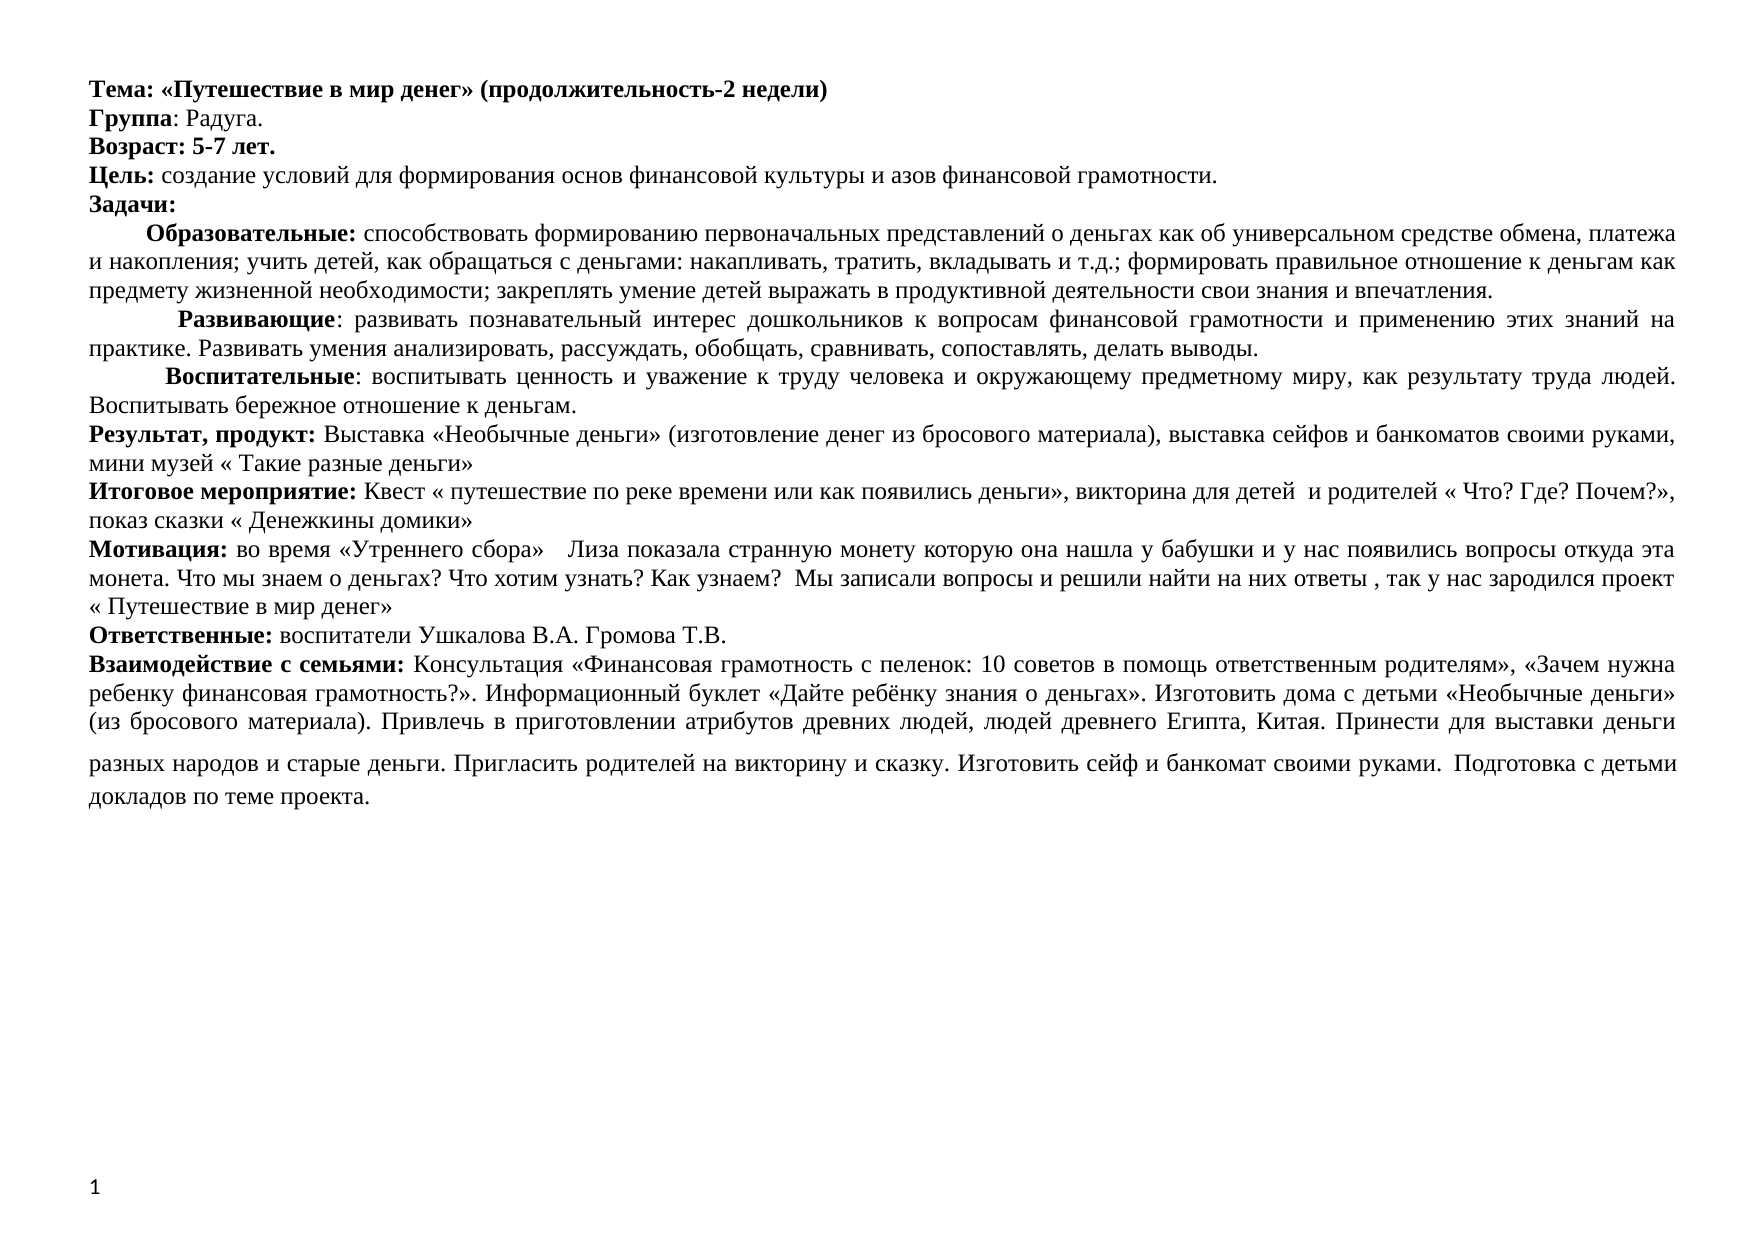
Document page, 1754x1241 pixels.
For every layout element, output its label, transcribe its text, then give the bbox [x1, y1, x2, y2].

text Тема: «Путешествие в мир денег» (продолжительность-2 недели) [89, 74, 1677, 103]
text Группа: Радуга. [89, 103, 1677, 131]
text Развивающие: развивать познавательный интерес дошкольников к вопросам финансовой грамотности и применению этих знаний на практике. Развивать умения анализировать, рассуждать, обобщать, сравнивать, сопоставлять, делать выводы. [89, 304, 1677, 361]
text Задачи: [89, 189, 1677, 218]
text Образовательные: способствовать формированию первоначальных представлений о деньгах как об универсальном средстве обмена, платежа и накопления; учить детей, как обращаться с деньгами: накапливать, тратить, вкладывать и т.д.; формировать правильное отношение к деньгам как предмету жизненной необходимости; закреплять умение детей выражать в продуктивной деятельности свои знания и впечатления. [89, 218, 1677, 304]
text Мотивация: во время «Утреннего сбора» Лиза показала странную монету которую она нашла у бабушки и у нас появились вопросы откуда эта монета. Что мы знаем о деньгах? Что хотим узнать? Как узнаем? Мы записали вопросы и решили найти на них ответы , так у нас зародился проект « Путешествие в мир денег» [89, 534, 1677, 620]
text Воспитательные: воспитывать ценность и уважение к труду человека и окружающему предметному миру, как результату труда людей. Воспитывать бережное отношение к деньгам. [89, 361, 1677, 419]
text Итоговое мероприятие: Квест « путешествие по реке времени или как появились деньги», викторина для детей и родителей « Что? Где? Почем?», показ сказки « Денежкины домики» [89, 476, 1677, 534]
text Результат, продукт: Выставка «Необычные деньги» (изготовление денег из бросового материала), выставка сейфов и банкоматов своими руками, мини музей « Такие разные деньги» [89, 419, 1677, 476]
text Ответственные: воспитатели Ушкалова В.А. Громова Т.В. [89, 620, 1677, 649]
text Цель: создание условий для формирования основ финансовой культуры и азов финансовой грамотности. [89, 160, 1677, 189]
text Возраст: 5-7 лет. [89, 131, 1677, 160]
text Взаимодействие с семьями: Консультация «Финансовая грамотность с пеленок: 10 советов в помощь ответственным родителям», «Зачем нужна ребенку финансовая грамотность?». Информационный буклет «Дайте ребёнку знания о деньгах». Изготовить дома с детьми «Необычные деньги» (из бросового материала). Привлечь в приготовлении атрибутов древних людей, людей древнего Египта, Китая. Принести для выставки деньги разных народов и старые деньги. Пригласить родителей на викторину и сказку. Изготовить сейф и банкомат своими руками. Подготовка с детьми докладов по теме проекта. [89, 649, 1677, 810]
